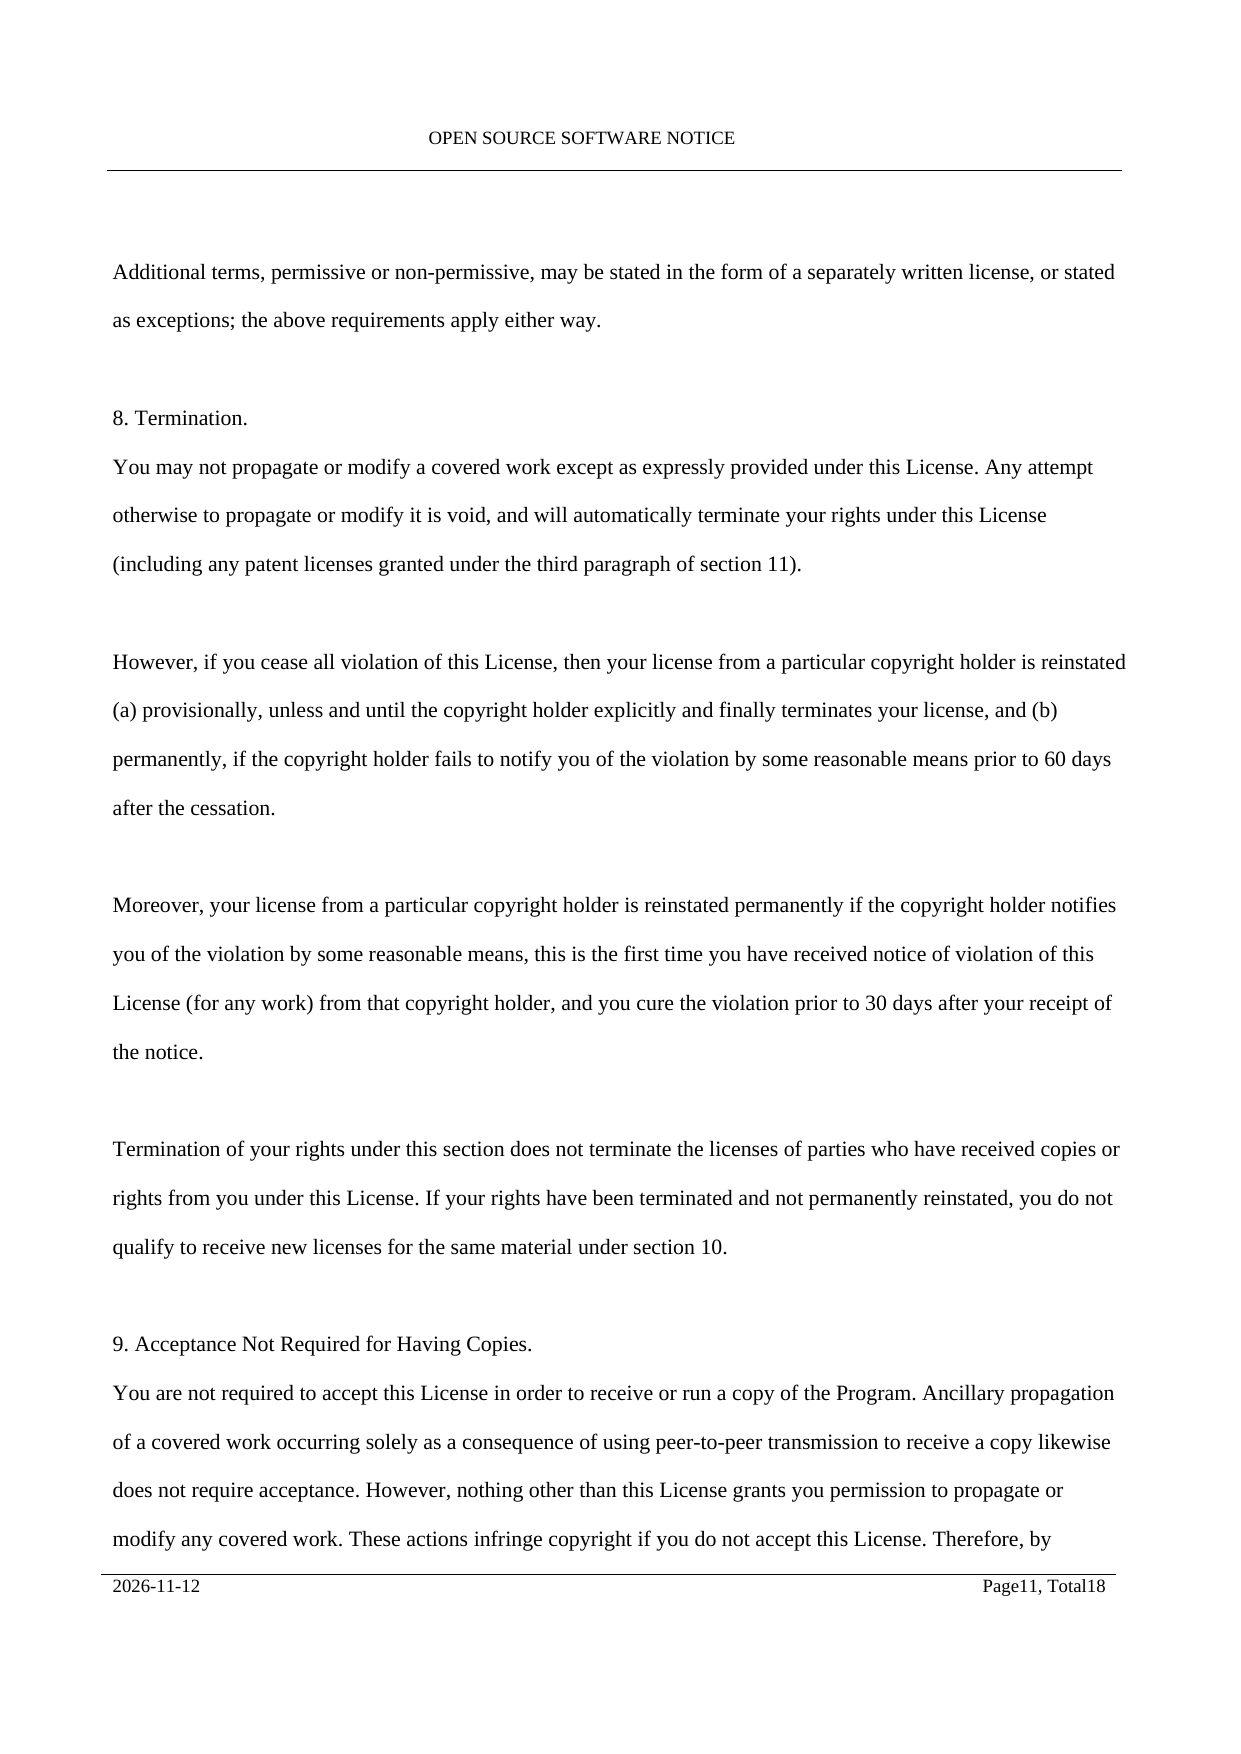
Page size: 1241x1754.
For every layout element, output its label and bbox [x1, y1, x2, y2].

text [112, 206, 1128, 1555]
